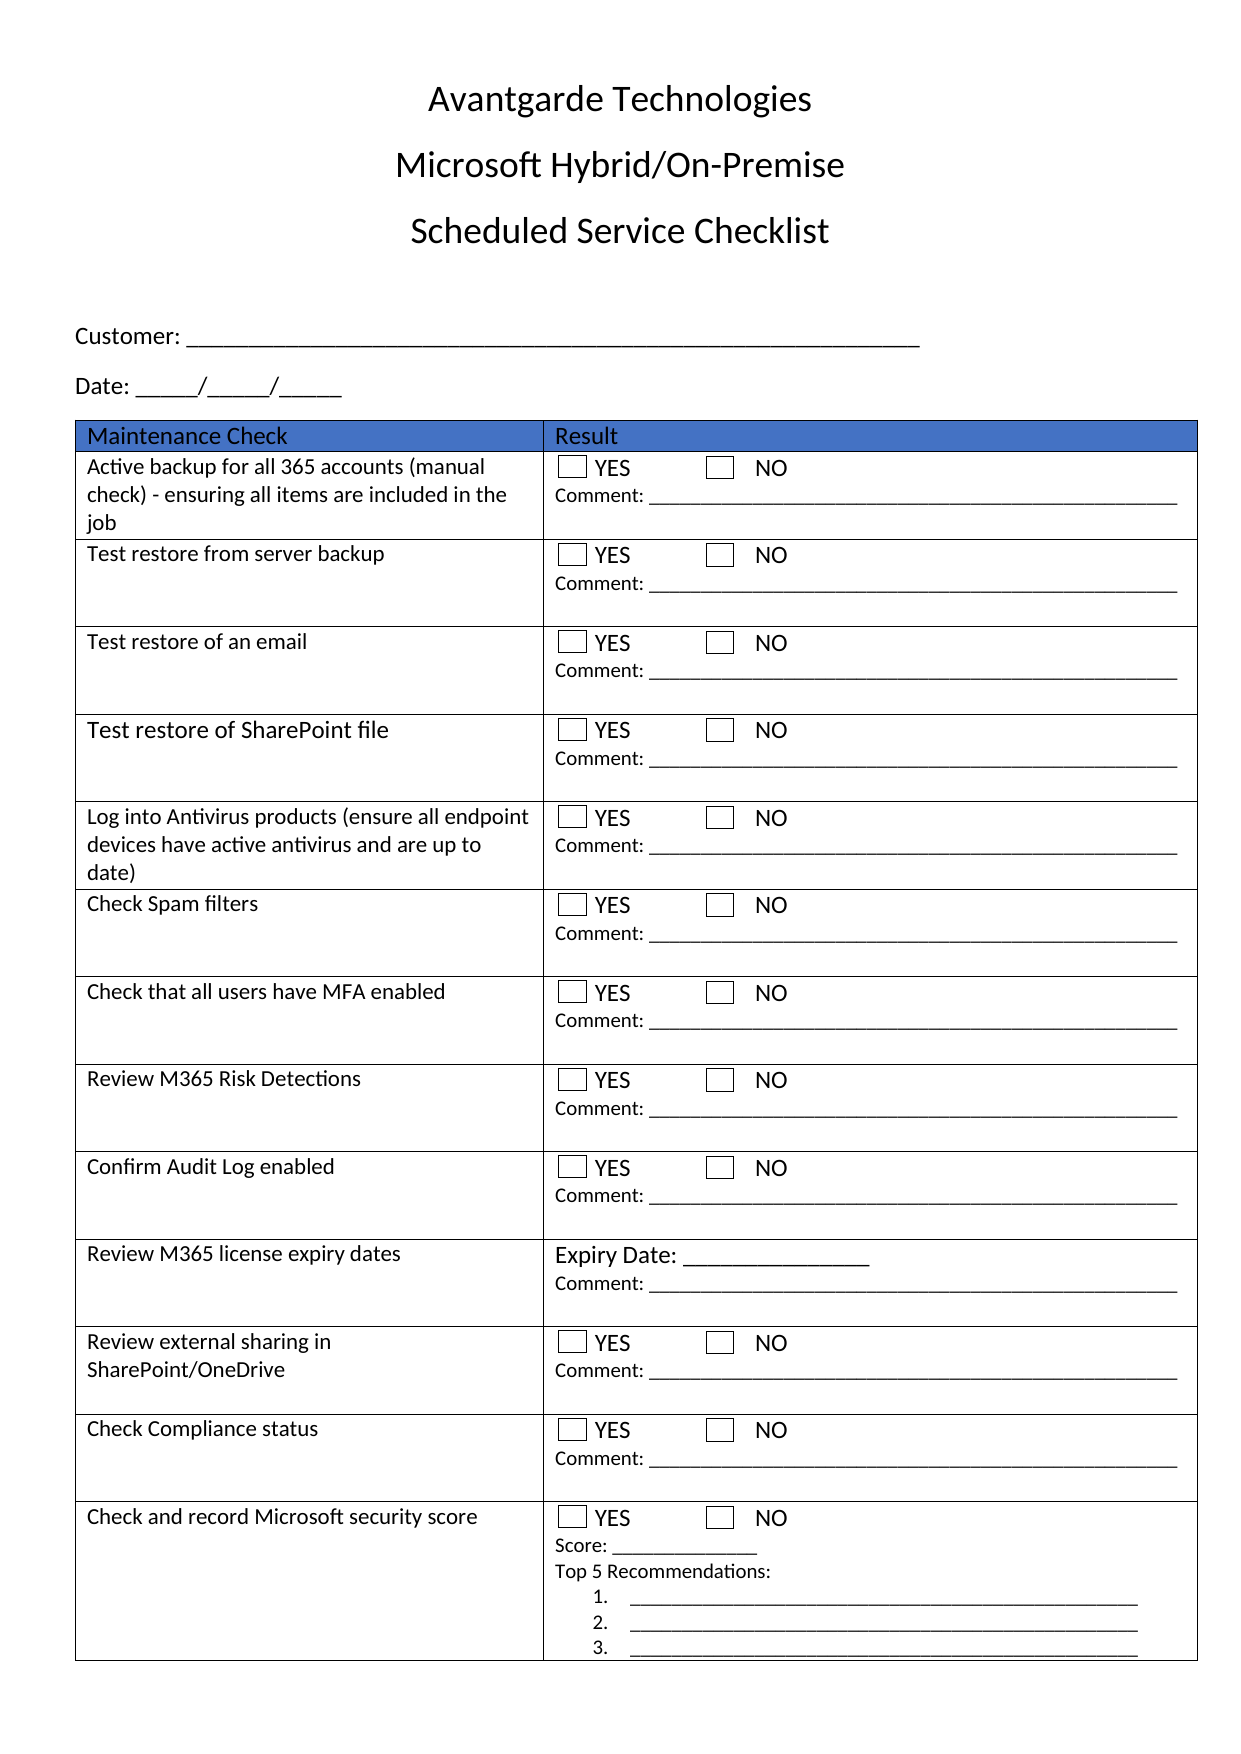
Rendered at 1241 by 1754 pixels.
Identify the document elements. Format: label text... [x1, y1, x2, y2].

text Avantgarde Technologies [75, 75, 1165, 121]
text Microsoft Hybrid/On-Premise [75, 141, 1165, 187]
text Scheduled Service Checklist [75, 207, 1165, 253]
table_cell Log into Antivirus products (ensure all endpoint devices have active antivirus and are up to date) [76, 802, 543, 888]
table_cell YES NO Comment: ___________________________________________________ [544, 1415, 1197, 1501]
table_cell Check that all users have MFA enabled [76, 977, 543, 1063]
table_cell Review M365 Risk Detections [76, 1065, 543, 1151]
table_cell YES NO Comment: ___________________________________________________ [544, 977, 1197, 1063]
table_cell YES NO Comment: ___________________________________________________ [544, 1327, 1197, 1413]
table_cell Expiry Date: _______________ Comment: ___________________________________________________ [544, 1240, 1197, 1326]
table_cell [76, 1502, 543, 1660]
table_cell Review external sharing in SharePoint/OneDrive [76, 1327, 543, 1413]
table_cell Test restore of SharePoint file [76, 715, 543, 801]
table_cell Review M365 license expiry dates [76, 1240, 543, 1326]
table_cell YES NO Comment: ___________________________________________________ [544, 452, 1197, 538]
table_cell Check Spam filters [76, 890, 543, 976]
table_cell YES NO Comment: ___________________________________________________ [544, 1065, 1197, 1151]
table_cell YES NO Comment: ___________________________________________________ [544, 540, 1197, 626]
table_cell Confirm Audit Log enabled [76, 1152, 543, 1238]
table_header Result [544, 421, 1197, 451]
table_cell Active backup for all 365 accounts (manual check) - ensuring all items are included in the job [76, 452, 543, 538]
text Customer: ___________________________________________________________ [75, 320, 1165, 351]
table_cell YES NO Comment: ___________________________________________________ [544, 627, 1197, 713]
table_cell YES NO Comment: ___________________________________________________ [544, 890, 1197, 976]
table_cell YES NO Comment: ___________________________________________________ [544, 715, 1197, 801]
table_cell Test restore of an email [76, 627, 543, 713]
table_cell Check Compliance status [76, 1415, 543, 1501]
table_cell YES NO Comment: ___________________________________________________ [544, 1152, 1197, 1238]
text Date: _____/_____/_____ [75, 370, 1165, 400]
table_cell YES NO Comment: ___________________________________________________ [544, 802, 1197, 888]
table_header Maintenance Check [76, 421, 543, 451]
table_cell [544, 1502, 1197, 1660]
table_cell Test restore from server backup [76, 540, 543, 626]
